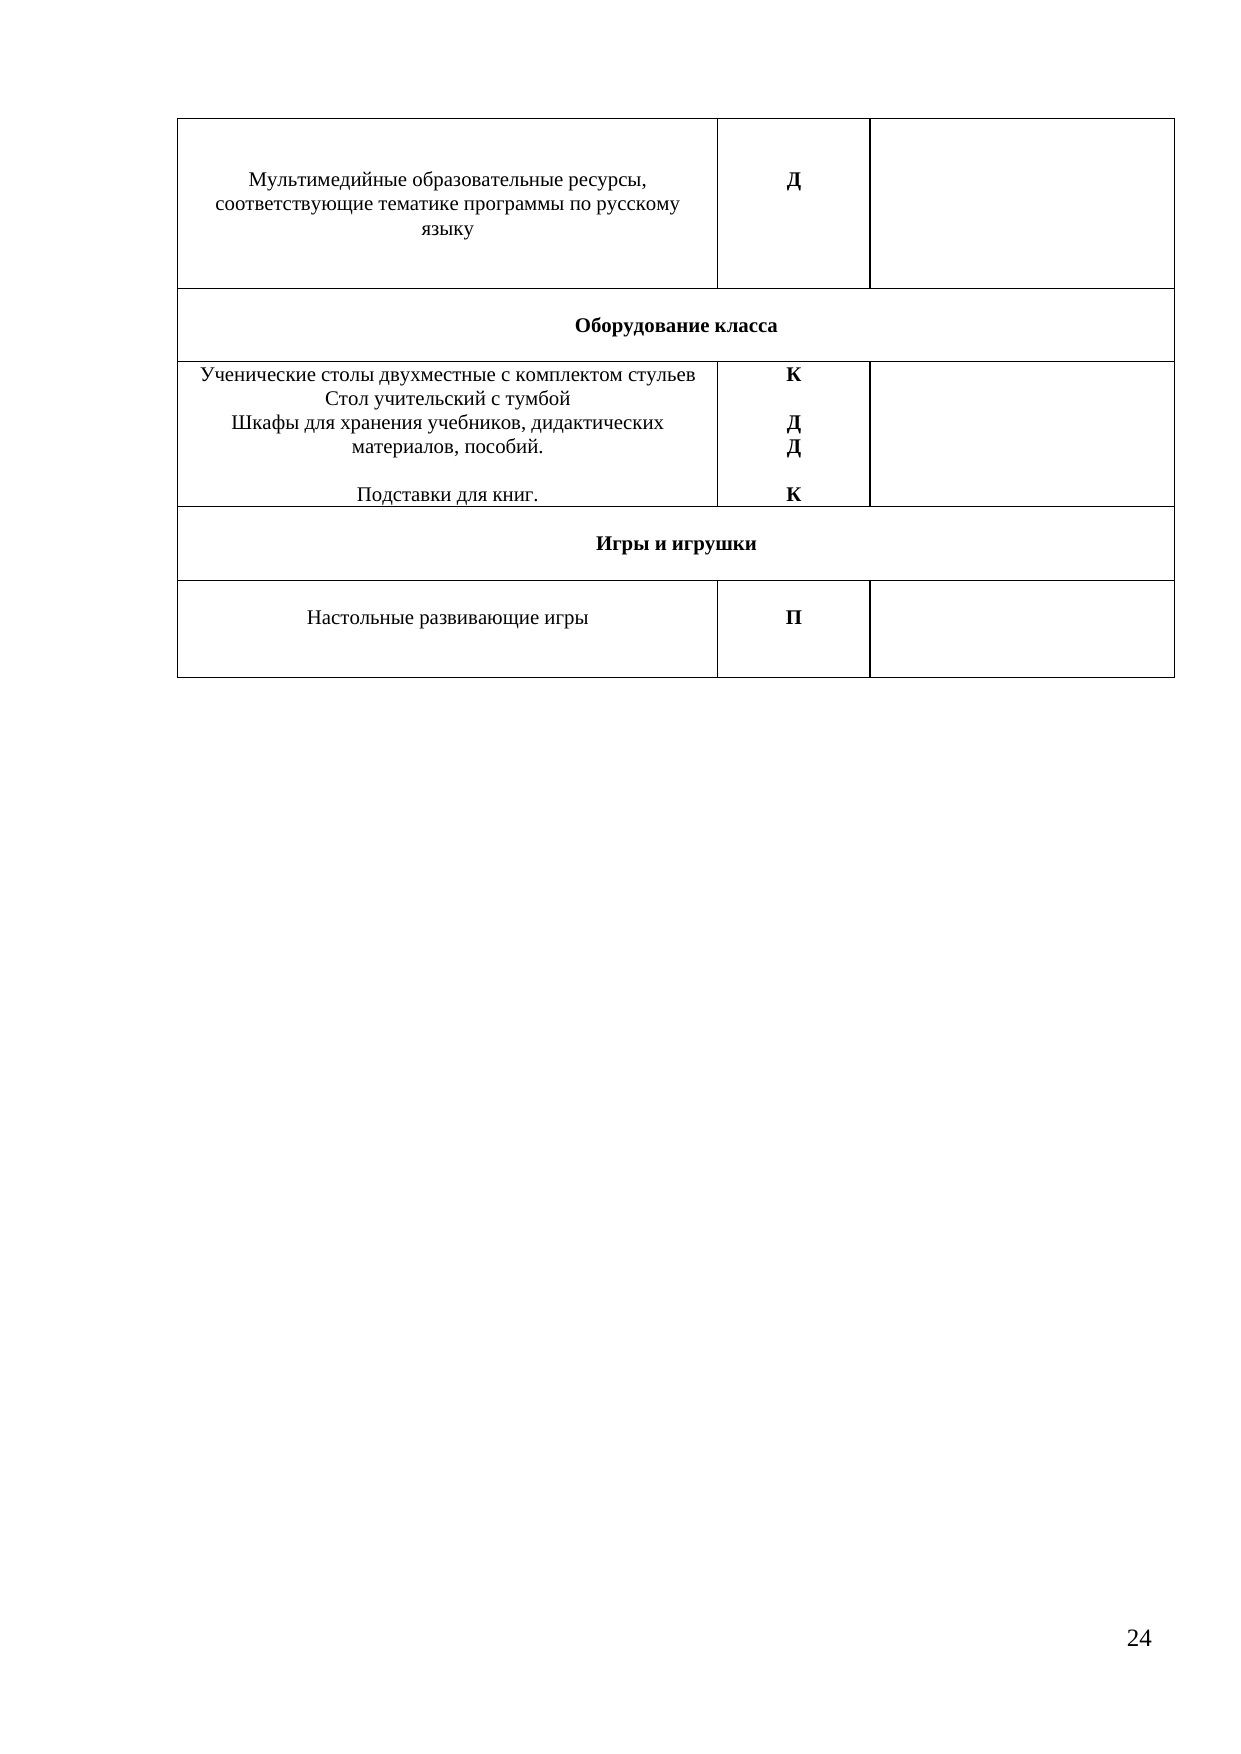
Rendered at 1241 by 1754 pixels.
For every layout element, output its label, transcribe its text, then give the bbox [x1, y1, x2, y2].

table_cell [871, 362, 1174, 506]
table_cell Оборудование класса [178, 289, 1174, 361]
table_cell П [718, 581, 869, 677]
table_cell Мультимедийные образовательные ресурсы, соответствующие тематике программы по русскому языку [178, 119, 717, 288]
table_cell Д [718, 119, 869, 288]
table_cell Настольные развивающие игры [178, 581, 717, 677]
table_cell К Д Д К [718, 362, 869, 506]
table_cell Игры и игрушки [178, 507, 1174, 579]
table_cell [871, 119, 1174, 288]
table_cell [871, 581, 1174, 677]
table_cell Ученические столы двухместные с комплектом стульев Стол учительский с тумбой Шкафы для хранения учебников, дидактических материалов, пособий. Подставки для книг. [178, 362, 717, 506]
